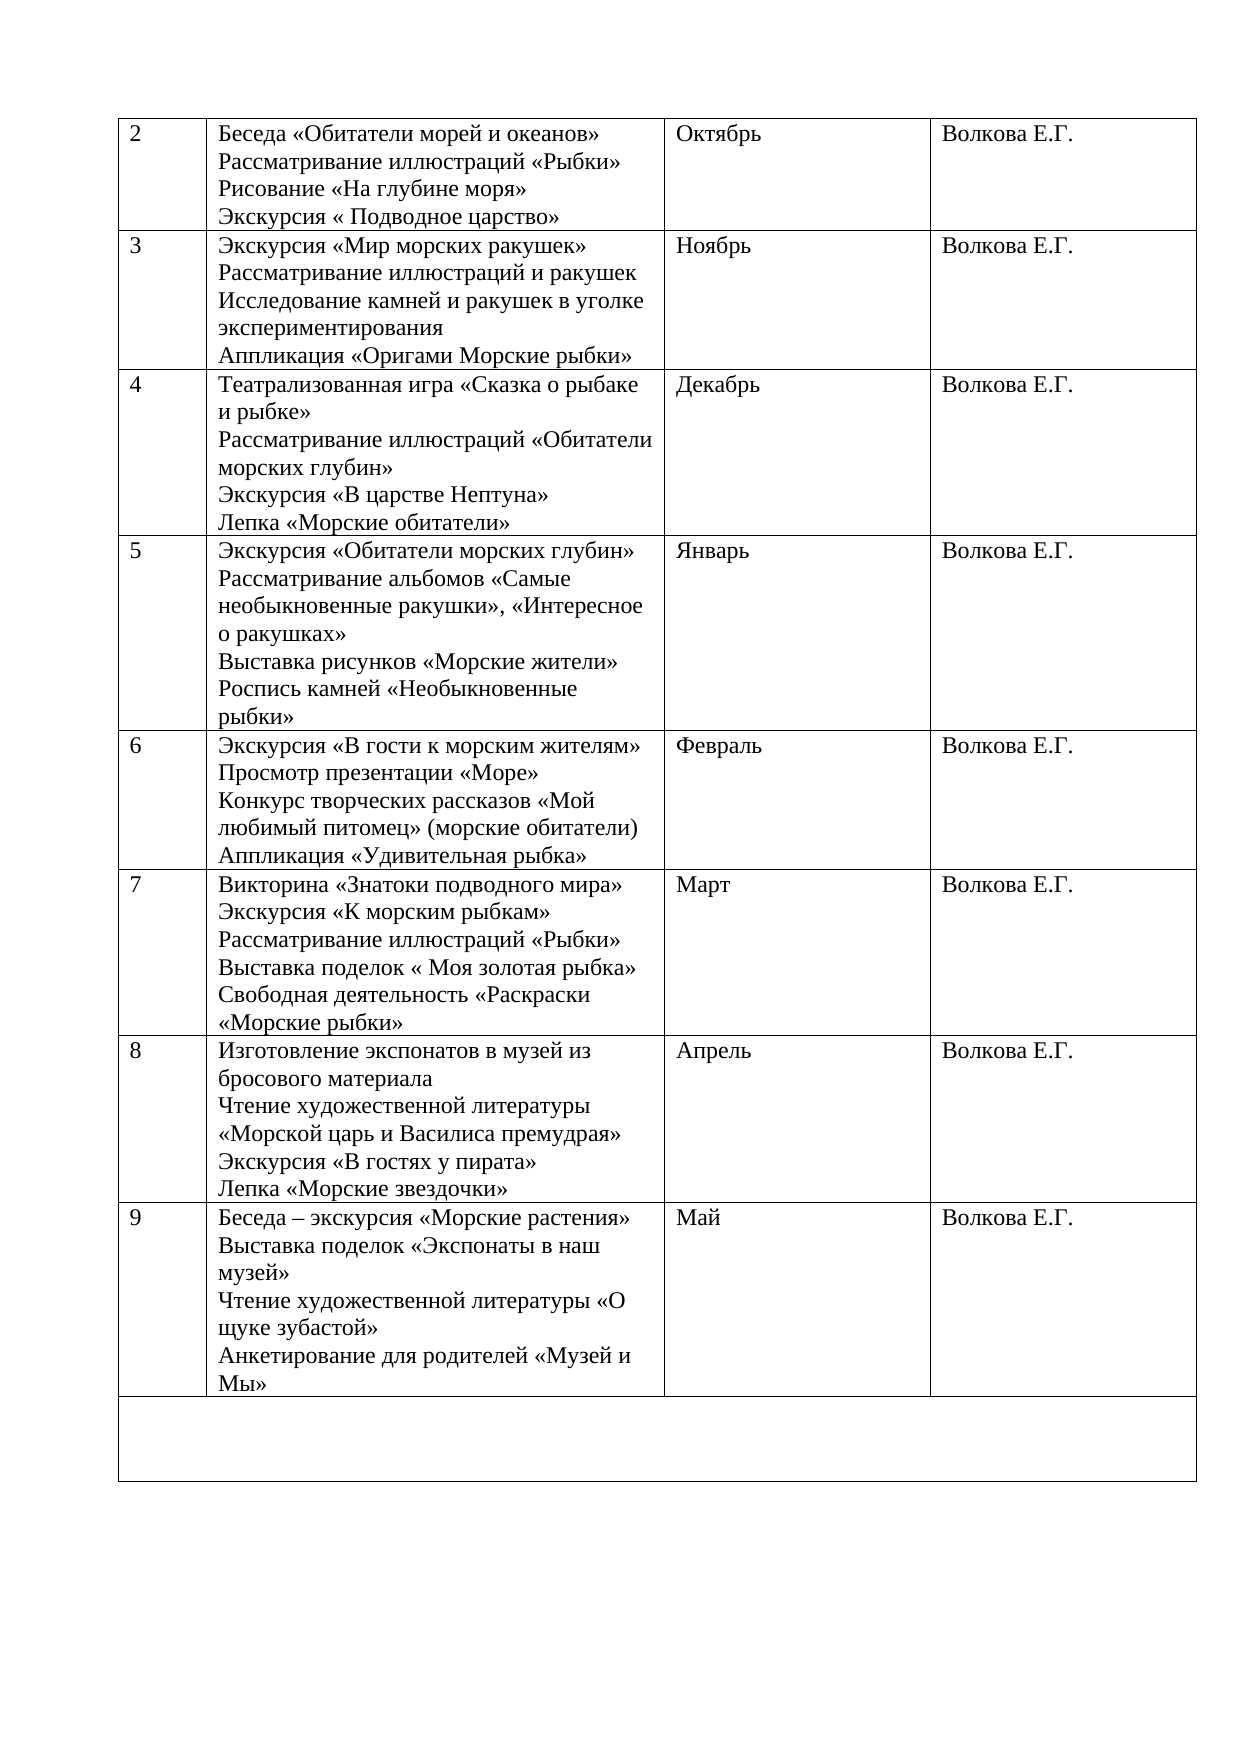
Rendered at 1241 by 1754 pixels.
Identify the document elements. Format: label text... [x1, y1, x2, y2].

table_cell 6 [119, 731, 206, 869]
table_cell 3 [119, 231, 206, 369]
table_cell 2 [119, 119, 206, 229]
table_cell Волкова Е.Г. [931, 370, 1196, 535]
table_cell Волкова Е.Г. [931, 231, 1196, 369]
table_cell Экскурсия «Обитатели морских глубин» Рассматривание альбомов «Самые необыкновенные ракушки», «Интересное о ракушках» Выставка рисунков «Морские жители» Роспись камней «Необыкновенные рыбки» [207, 536, 664, 729]
table_cell Волкова Е.Г. [931, 536, 1196, 729]
table_cell Беседа «Обитатели морей и океанов» Рассматривание иллюстраций «Рыбки» Рисование «На глубине моря» Экскурсия « Подводное царство» [207, 119, 664, 229]
table_cell Март [665, 870, 930, 1035]
table_cell Волкова Е.Г. [931, 1203, 1196, 1396]
table_cell 8 [119, 1036, 206, 1202]
table_cell 9 [119, 1203, 206, 1396]
table_cell Волкова Е.Г. [931, 731, 1196, 869]
table_cell Апрель [665, 1036, 930, 1202]
table_cell 4 [119, 370, 206, 535]
table_cell 5 [119, 536, 206, 729]
table_cell Изготовление экспонатов в музей из бросового материала Чтение художественной литературы «Морской царь и Василиса премудрая» Экскурсия «В гостях у пирата» Лепка «Морские звездочки» [207, 1036, 664, 1202]
table_cell Волкова Е.Г. [931, 119, 1196, 229]
table_cell Февраль [665, 731, 930, 869]
table_cell Волкова Е.Г. [931, 1036, 1196, 1202]
table_cell 7 [119, 870, 206, 1035]
table_cell Экскурсия «Мир морских ракушек» Рассматривание иллюстраций и ракушек Исследование камней и ракушек в уголке экспериментирования Аппликация «Оригами Морские рыбки» [207, 231, 664, 369]
table_cell Ноябрь [665, 231, 930, 369]
table_cell Май [665, 1203, 930, 1396]
table_cell Декабрь [665, 370, 930, 535]
table_cell Октябрь [665, 119, 930, 229]
table_cell Викторина «Знатоки подводного мира» Экскурсия «К морским рыбкам» Рассматривание иллюстраций «Рыбки» Выставка поделок « Моя золотая рыбка» Свободная деятельность «Раскраски «Морские рыбки» [207, 870, 664, 1035]
table_cell Беседа – экскурсия «Морские растения» Выставка поделок «Экспонаты в наш музей» Чтение художественной литературы «О щуке зубастой» Анкетирование для родителей «Музей и Мы» [207, 1203, 664, 1396]
table_cell [119, 1397, 1196, 1481]
table_cell Театрализованная игра «Сказка о рыбаке и рыбке» Рассматривание иллюстраций «Обитатели морских глубин» Экскурсия «В царстве Нептуна» Лепка «Морские обитатели» [207, 370, 664, 535]
table_cell Волкова Е.Г. [931, 870, 1196, 1035]
table_cell Январь [665, 536, 930, 729]
table_cell Экскурсия «В гости к морским жителям» Просмотр презентации «Море» Конкурс творческих рассказов «Мой любимый питомец» (морские обитатели) Аппликация «Удивительная рыбка» [207, 731, 664, 869]
